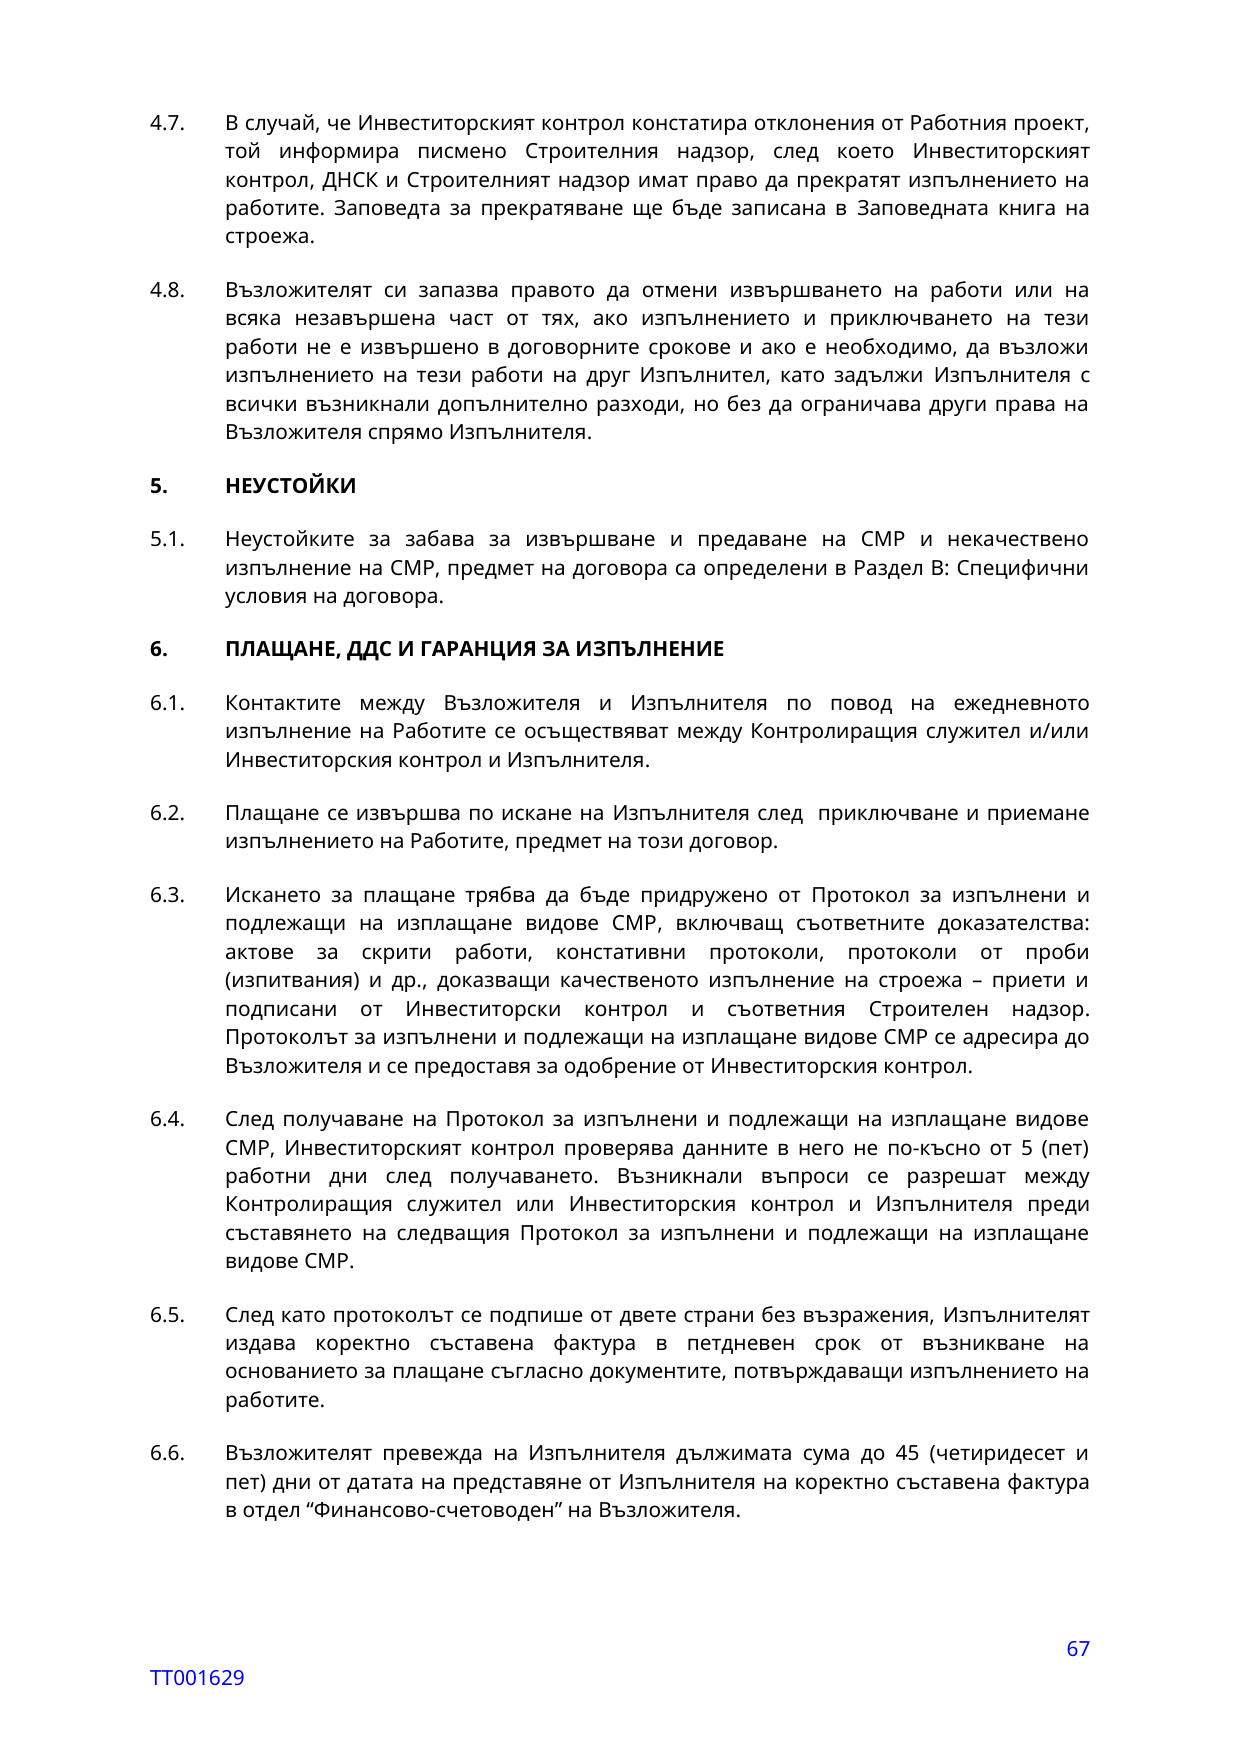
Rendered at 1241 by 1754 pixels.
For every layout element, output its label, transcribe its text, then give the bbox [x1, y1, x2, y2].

list НЕУСТОЙКИ [150, 471, 1090, 499]
list Възложителят превежда на Изпълнителя дължимата сума до 45 (четиридесет и пет) дни от датата на представяне от Изпълнителя на коректно съставена фактура в отдел “Финансово-счетоводен” на Възложителя. [150, 1438, 1090, 1524]
list Плащане се извършва по искане на Изпълнителя след приключване и приемане изпълнението на Работите, предмет на този договор. [150, 798, 1090, 855]
list Неустойките за забава за извършване и предаване на СМР и некачествено изпълнение на СМР, предмет на договора са определени в Раздел В: Специфични условия на договора. [150, 524, 1090, 609]
list Контактите между Възложителя и Изпълнителя по повод на ежедневното изпълнение на Работите се осъществяват между Контролиращия служител и/или Инвеститорския контрол и Изпълнителя. [150, 688, 1090, 773]
list Възложителят си запазва правото да отмени извършването на работи или на всяка незавършена част от тях, ако изпълнението и приключването на тези работи не е извършено в договорните срокове и ако е необходимо, да възложи изпълнението на тези работи на друг Изпълнител, като задължи Изпълнителя с всички възникнали допълнително разходи, но без да ограничава други права на Възложителя спрямо Изпълнителя. [150, 275, 1090, 446]
list В случай, че Инвеститорският контрол констатира отклонения от Работния проект, той информира писмено Строителния надзор, след което Инвеститорският контрол, ДНСК и Строителният надзор имат право да прекратят изпълнението на работите. Заповедта за прекратяване ще бъде записана в Заповедната книга на строежа. [150, 108, 1090, 250]
list След като протоколът се подпише от двете страни без възражения, Изпълнителят издава коректно съставена фактура в петдневен срок от възникване на основанието за плащане съгласно документите, потвърждаващи изпълнението на работите. [150, 1300, 1090, 1413]
list ПЛАЩАНЕ, ДДС И ГАРАНЦИЯ ЗА ИЗПЪЛНЕНИЕ [150, 634, 1090, 663]
list След получаване на Протокол за изпълнени и подлежащи на изплащане видове СМР, Инвеститорският контрол проверява данните в него не по-късно от 5 (пет) работни дни след получаването. Възникнали въпроси се разрешат между Контролиращия служител или Инвеститорския контрол и Изпълнителя преди съставянето на следващия Протокол за изпълнени и подлежащи на изплащане видове СМР. [150, 1104, 1090, 1275]
list Искането за плащане трябва да бъде придружено от Протокол за изпълнени и подлежащи на изплащане видове СМР, включващ съответните доказателства: актове за скрити работи, констативни протоколи, протоколи от проби (изпитвания) и др., доказващи качественото изпълнение на строежа – приети и подписани от Инвеститорски контрол и съответния Строителен надзор. Протоколът за изпълнени и подлежащи на изплащане видове СМР се адресира до Възложителя и се предоставя за одобрение от Инвеститорския контрол. [150, 880, 1090, 1079]
